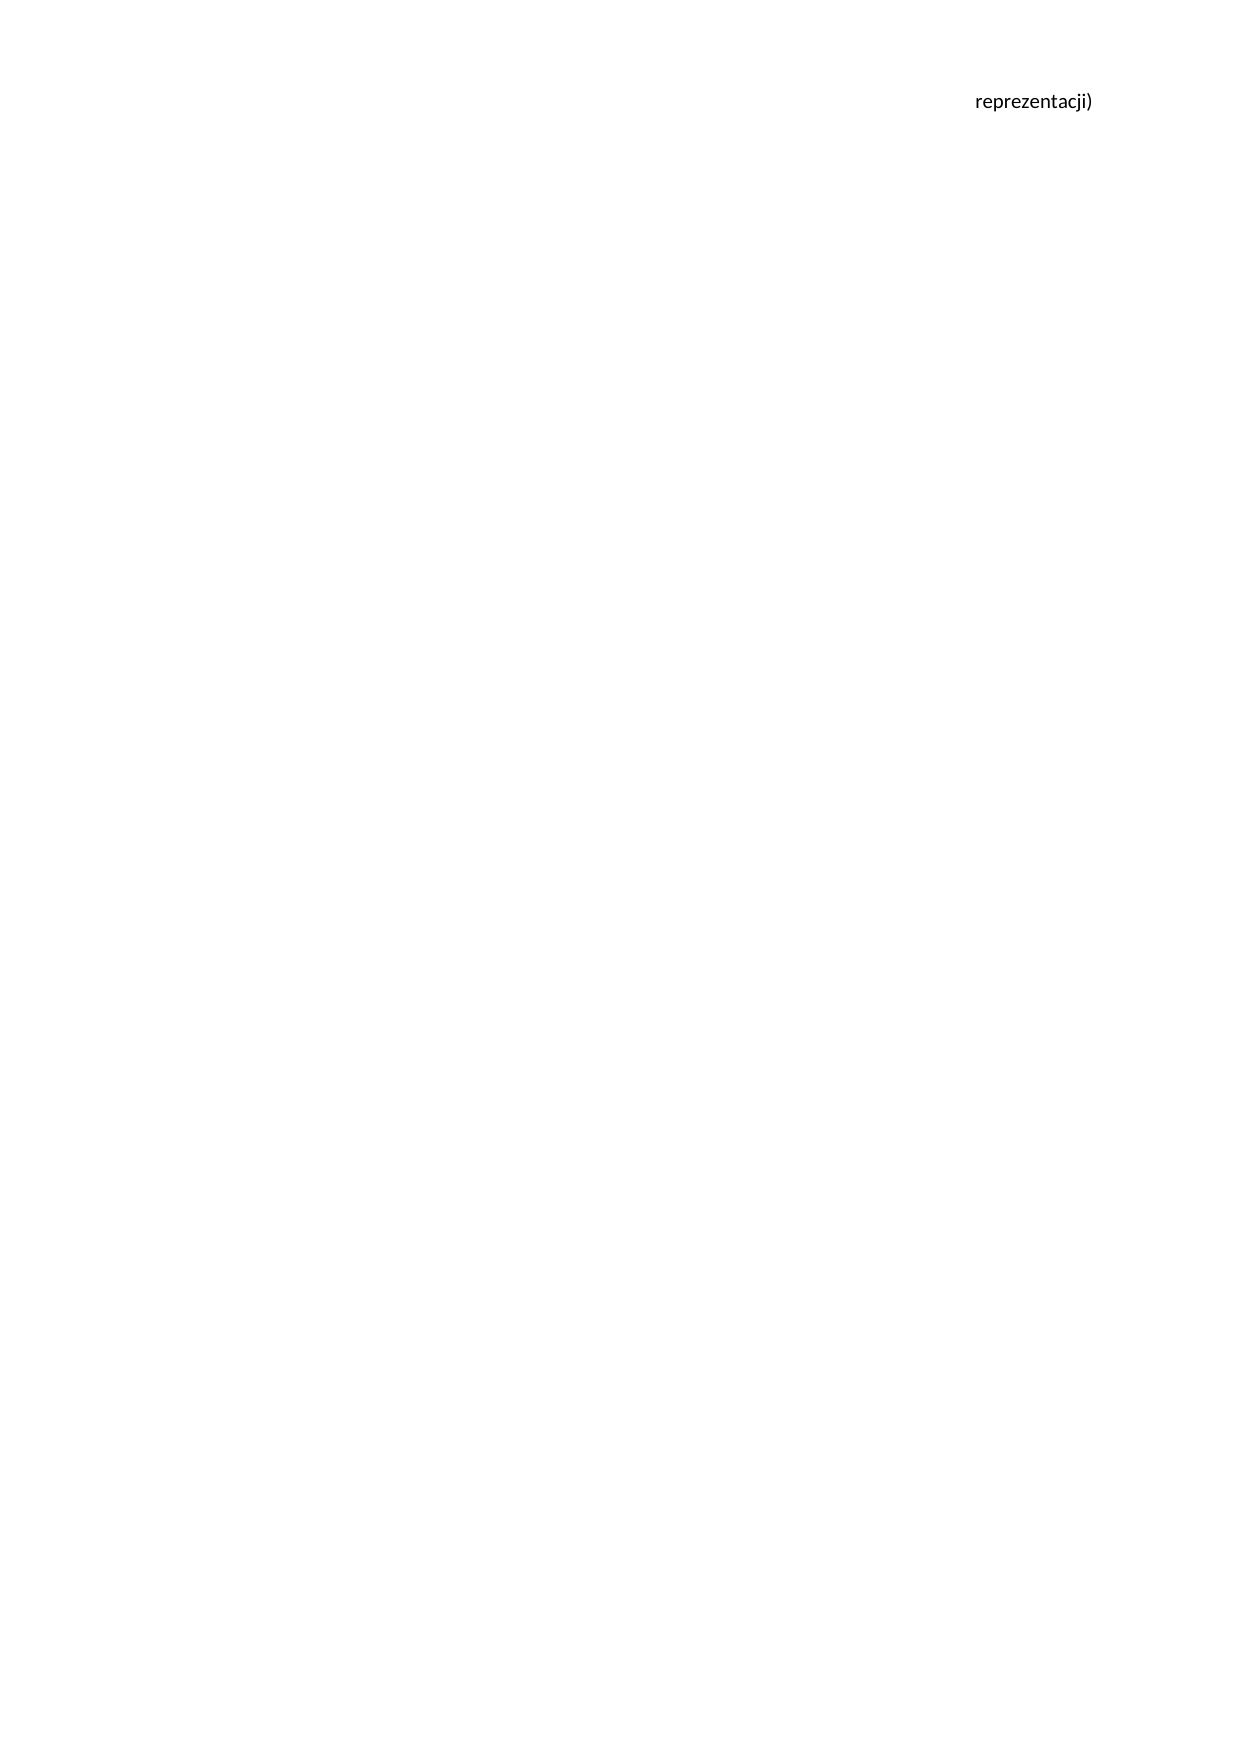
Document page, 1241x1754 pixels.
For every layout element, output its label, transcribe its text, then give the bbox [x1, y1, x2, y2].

text reprezentacji) [148, 89, 1093, 114]
